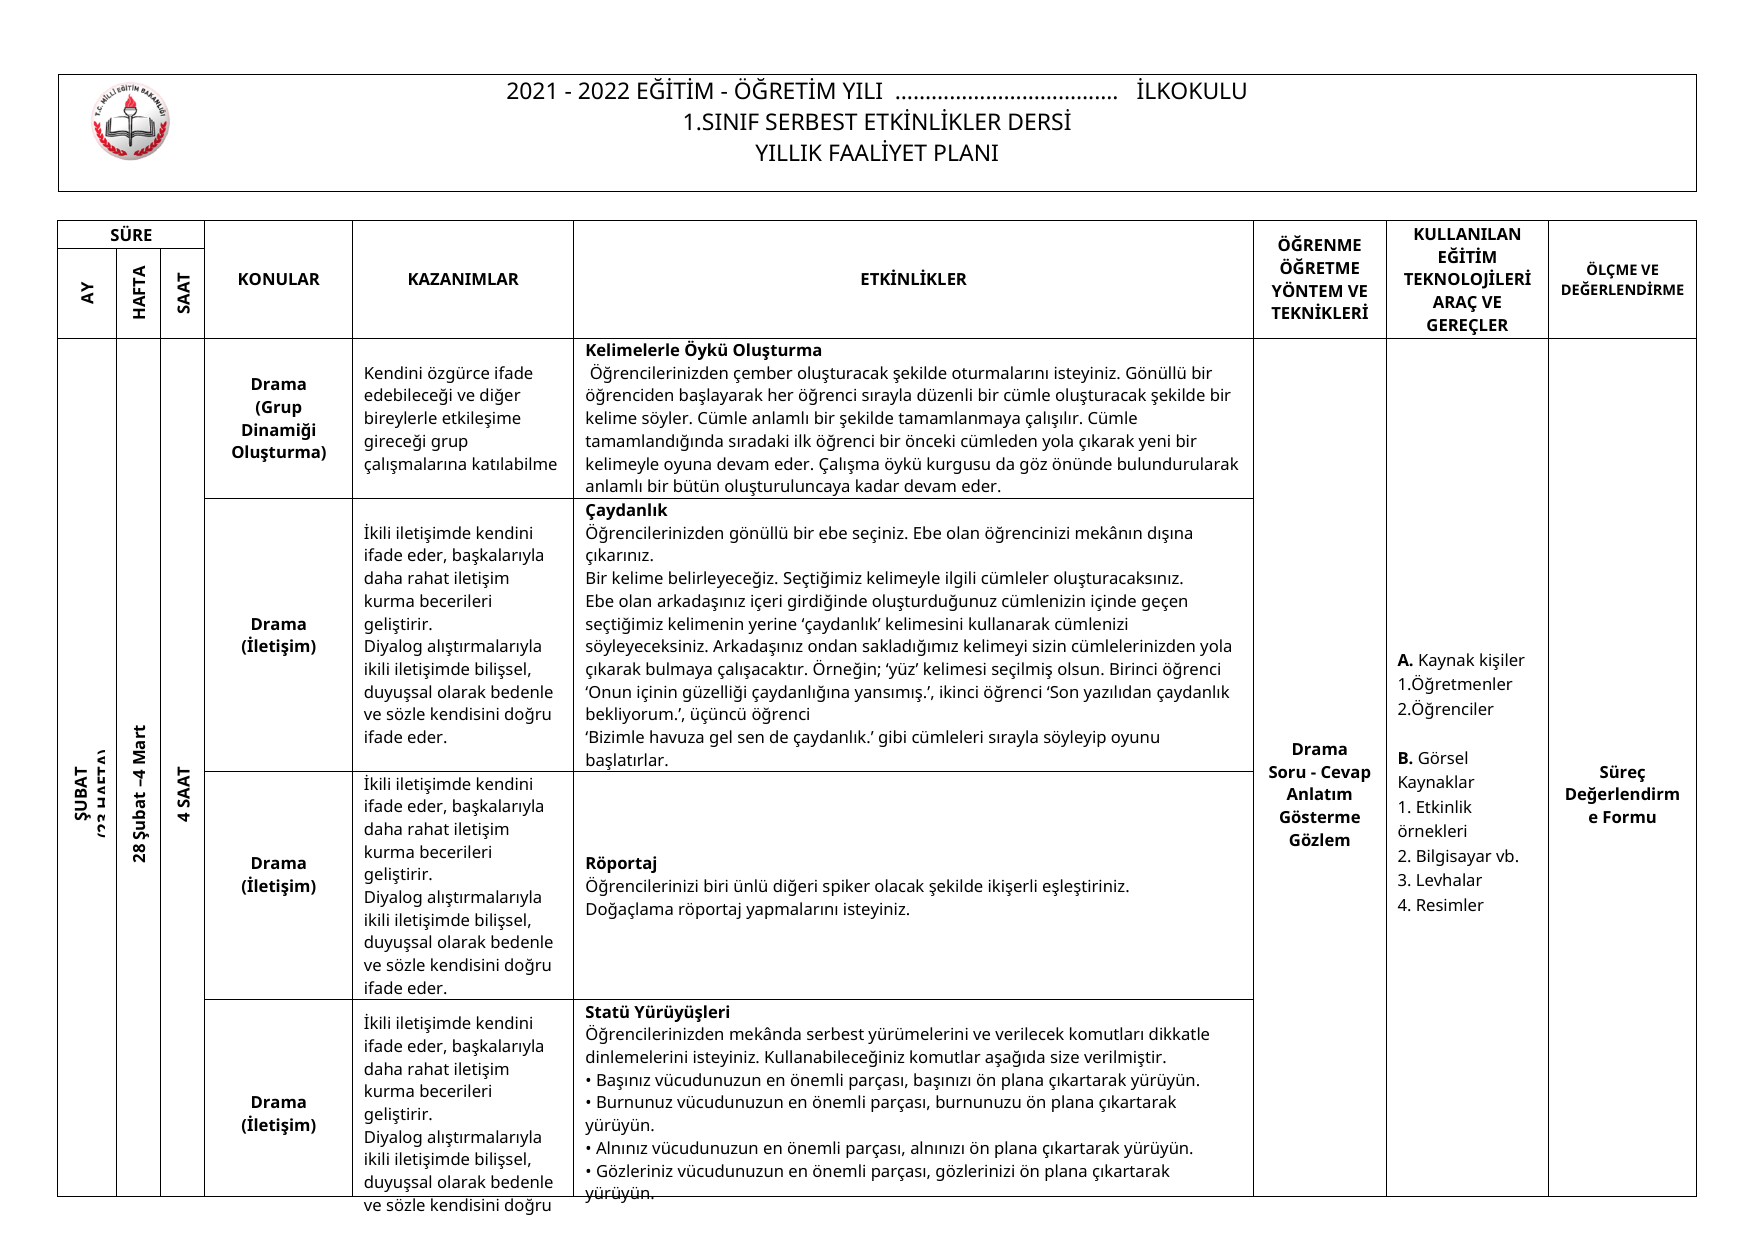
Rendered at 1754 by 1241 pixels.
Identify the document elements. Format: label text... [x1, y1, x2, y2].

table_cell Drama (İletişim) [205, 1000, 352, 1196]
table_header KULLANILAN EĞİTİM TEKNOLOJİLERİ ARAÇ VE GEREÇLER [1387, 221, 1548, 338]
table_cell 4 SAAT [161, 339, 204, 1196]
table_header ETKİNLİKLER [574, 221, 1253, 338]
table_cell Drama (İletişim) [205, 499, 352, 771]
table_cell Statü Yürüyüşleri Öğrencilerinizden mekânda serbest yürümelerini ve verilecek komutları dikkatle dinlemelerini isteyiniz. Kullanabileceğiniz komutlar aşağıda size verilmiştir. • Başınız vücudunuzun en önemli parçası, başınızı ön plana çıkartarak yürüyün. • Burnunuz vücudunuzun en önemli parçası, burnunuzu ön plana çıkartarak yürüyün. • Alnınız vücudunuzun en önemli parçası, alnınızı ön plana çıkartarak yürüyün. • Gözleriniz vücudunuzun en önemli parçası, gözlerinizi ön plana çıkartarak yürüyün. • Sağ omzunuz vücudunuzun en önemli parçası, sağ omzunuzu ön plana çıkartarak yürüyün. [574, 1000, 1253, 1196]
picture [85, 77, 175, 167]
table_cell İkili iletişimde kendini ifade eder, başkalarıyla daha rahat iletişim kurma becerileri geliştirir. Diyalog alıştırmalarıyla ikili iletişimde bilişsel, duyuşsal olarak bedenle ve sözle kendisini doğru ifade eder. [353, 1000, 573, 1196]
table_cell Kelimelerle Öykü Oluşturma Öğrencilerinizden çember oluşturacak şekilde oturmalarını isteyiniz. Gönüllü bir öğrenciden başlayarak her öğrenci sırayla düzenli bir cümle oluşturacak şekilde bir kelime söyler. Cümle anlamlı bir şekilde tamamlanmaya çalışılır. Cümle tamamlandığında sıradaki ilk öğrenci bir önceki cümleden yola çıkarak yeni bir kelimeyle oyuna devam eder. Çalışma öykü kurgusu da göz önünde bulundurularak anlamlı bir bütün oluşturuluncaya kadar devam eder. [574, 339, 1253, 498]
table_cell Kendini özgürce ifade edebileceği ve diğer bireylerle etkileşime gireceği grup çalışmalarına katılabilme [353, 339, 573, 498]
table_cell Drama (Grup Dinamiği Oluşturma) [205, 339, 352, 498]
table_cell Röportaj Öğrencilerinizi biri ünlü diğeri spiker olacak şekilde ikişerli eşleştiriniz. Doğaçlama röportaj yapmalarını isteyiniz. [574, 772, 1253, 999]
table_cell İkili iletişimde kendini ifade eder, başkalarıyla daha rahat iletişim kurma becerileri geliştirir. Diyalog alıştırmalarıyla ikili iletişimde bilişsel, duyuşsal olarak bedenle ve sözle kendisini doğru ifade eder. [353, 772, 573, 999]
table_cell A. Kaynak kişiler 1.Öğretmenler 2.Öğrenciler B. Görsel Kaynaklar 1. Etkinlik örnekleri 2. Bilgisayar vb. 3. Levhalar 4. Resimler [1387, 339, 1548, 1196]
table_header ÖĞRENME ÖĞRETME YÖNTEM VE TEKNİKLERİ [1254, 221, 1386, 338]
table_cell Drama Soru - Cevap Anlatım Gösterme Gözlem [1254, 339, 1386, 1196]
table_cell HAFTA [117, 249, 160, 338]
table_header ÖLÇME VE DEĞERLENDİRME [1549, 221, 1696, 338]
table_cell Çaydanlık Öğrencilerinizden gönüllü bir ebe seçiniz. Ebe olan öğrencinizi mekânın dışına çıkarınız. Bir kelime belirleyeceğiz. Seçtiğimiz kelimeyle ilgili cümleler oluşturacaksınız. Ebe olan arkadaşınız içeri girdiğinde oluşturduğunuz cümlenizin içinde geçen seçtiğimiz kelimenin yerine ‘çaydanlık’ kelimesini kullanarak cümlenizi söyleyeceksiniz. Arkadaşınız ondan sakladığımız kelimeyi sizin cümlelerinizden yola çıkarak bulmaya çalışacaktır. Örneğin; ‘yüz’ kelimesi seçilmiş olsun. Birinci öğrenci ‘Onun içinin güzelliği çaydanlığına yansımış.’, ikinci öğrenci ‘Son yazılıdan çaydanlık bekliyorum.’, üçüncü öğrenci ‘Bizimle havuza gel sen de çaydanlık.’ gibi cümleleri sırayla söyleyip oyunu başlatırlar. [574, 499, 1253, 771]
table_cell AY [58, 249, 116, 338]
table_cell Drama (İletişim) [205, 772, 352, 999]
table_cell 28 Şubat –4 Mart [117, 339, 160, 1196]
table_cell SAAT [161, 249, 204, 338]
table_header KONULAR [205, 221, 352, 338]
table_cell İkili iletişimde kendini ifade eder, başkalarıyla daha rahat iletişim kurma becerileri geliştirir. Diyalog alıştırmalarıyla ikili iletişimde bilişsel, duyuşsal olarak bedenle ve sözle kendisini doğru ifade eder. [353, 499, 573, 771]
table_cell ŞUBAT (23.HAFTA) [58, 339, 116, 1196]
table_header KAZANIMLAR [353, 221, 573, 338]
table_header SÜRE [58, 221, 204, 248]
table_cell Süreç Değerlendirme Formu [1549, 339, 1696, 1196]
